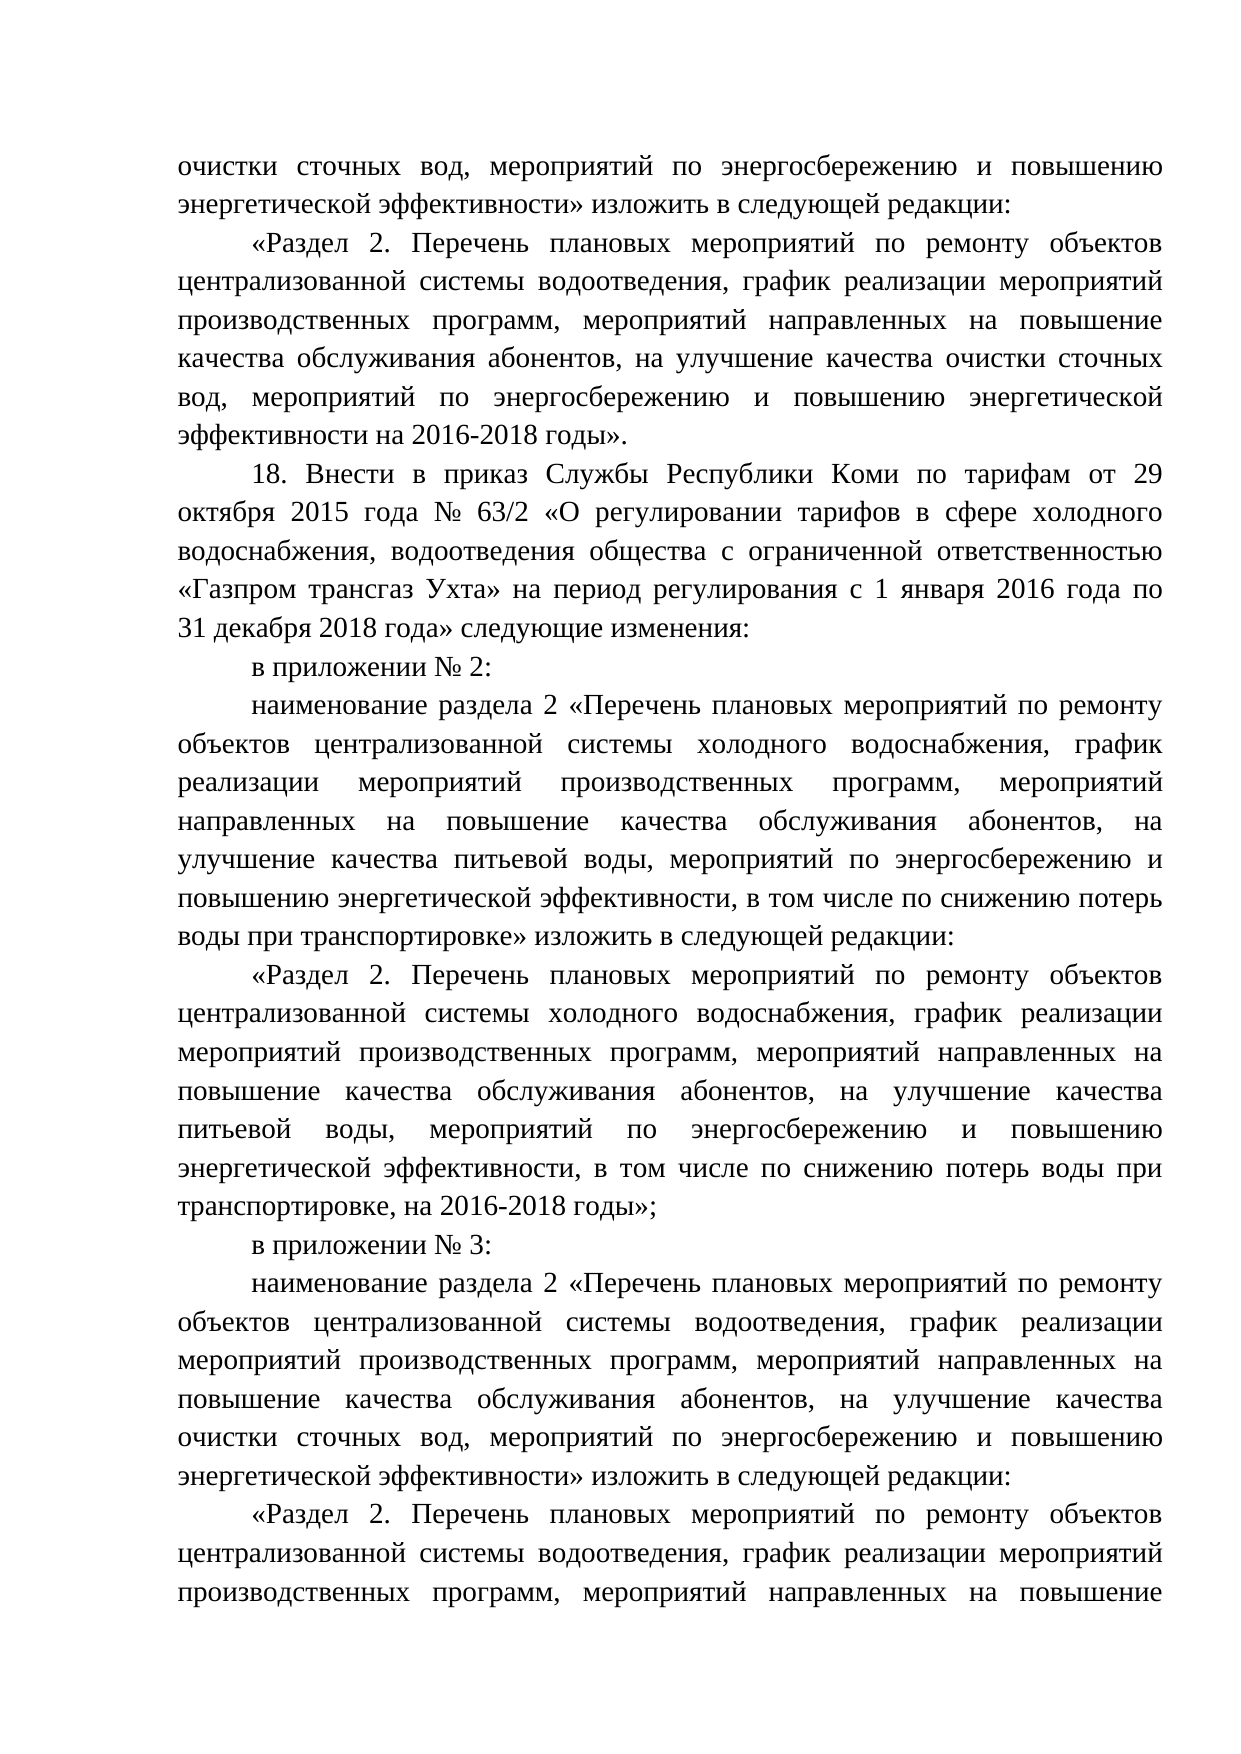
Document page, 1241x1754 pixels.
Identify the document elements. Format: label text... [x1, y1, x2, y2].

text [177, 1497, 1163, 1607]
text в приложении № 2: [177, 649, 1163, 682]
text наименование раздела 2 «Перечень плановых мероприятий по ремонту объектов централизованной системы холодного водоснабжения, график реализации мероприятий производственных программ, мероприятий направленных на повышение качества обслуживания абонентов, на улучшение качества питьевой воды, мероприятий по энергосбережению и повышению энергетической эффективности, в том числе по снижению потерь воды при транспортировке» изложить в следующей редакции: [177, 687, 1163, 952]
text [177, 148, 1163, 220]
text 18. Внести в приказ Службы Республики Коми по тарифам от 29 октября 2015 года № 63/2 «О регулировании тарифов в сфере холодного водоснабжения, водоотведения общества с ограниченной ответственностью «Газпром трансгаз Ухта» на период регулирования с 1 января 2016 года по 31 декабря 2018 года» следующие изменения: [177, 456, 1163, 644]
text «Раздел 2. Перечень плановых мероприятий по ремонту объектов централизованной системы холодного водоснабжения, график реализации мероприятий производственных программ, мероприятий направленных на повышение качества обслуживания абонентов, на улучшение качества питьевой воды, мероприятий по энергосбережению и повышению энергетической эффективности, в том числе по снижению потерь воды при транспортировке, на 2016-2018 годы»; [177, 957, 1163, 1222]
text в приложении № 3: [177, 1227, 1163, 1260]
